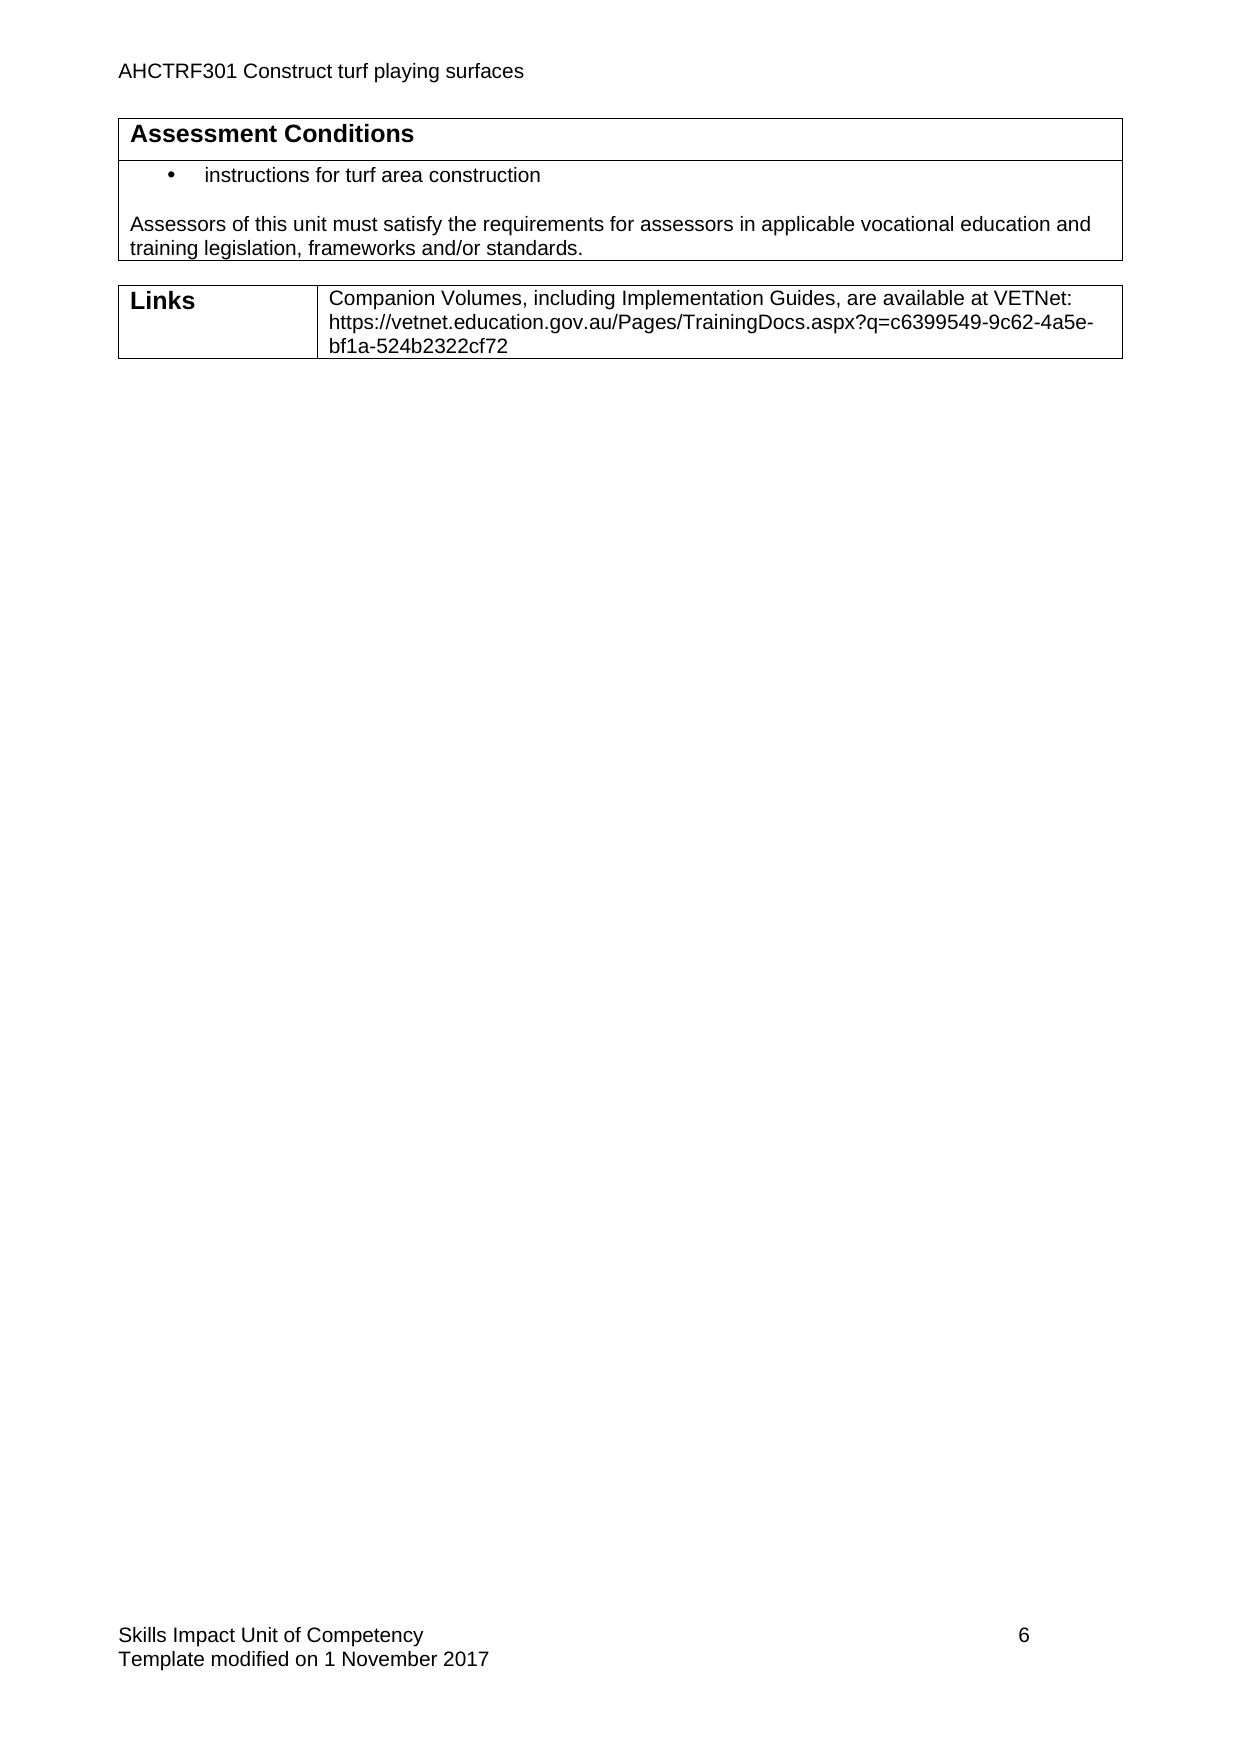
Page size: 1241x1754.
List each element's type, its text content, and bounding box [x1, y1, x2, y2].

table_header Links [119, 286, 317, 358]
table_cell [119, 161, 1122, 260]
table_header Assessment Conditions [119, 119, 1122, 160]
table_header Companion Volumes, including Implementation Guides, are available at VETNet: https://vetnet.education.gov.au/Pages/TrainingDocs.aspx?q=c6399549-9c62-4a5e-bf1a-524b2322cf72 [318, 286, 1122, 358]
